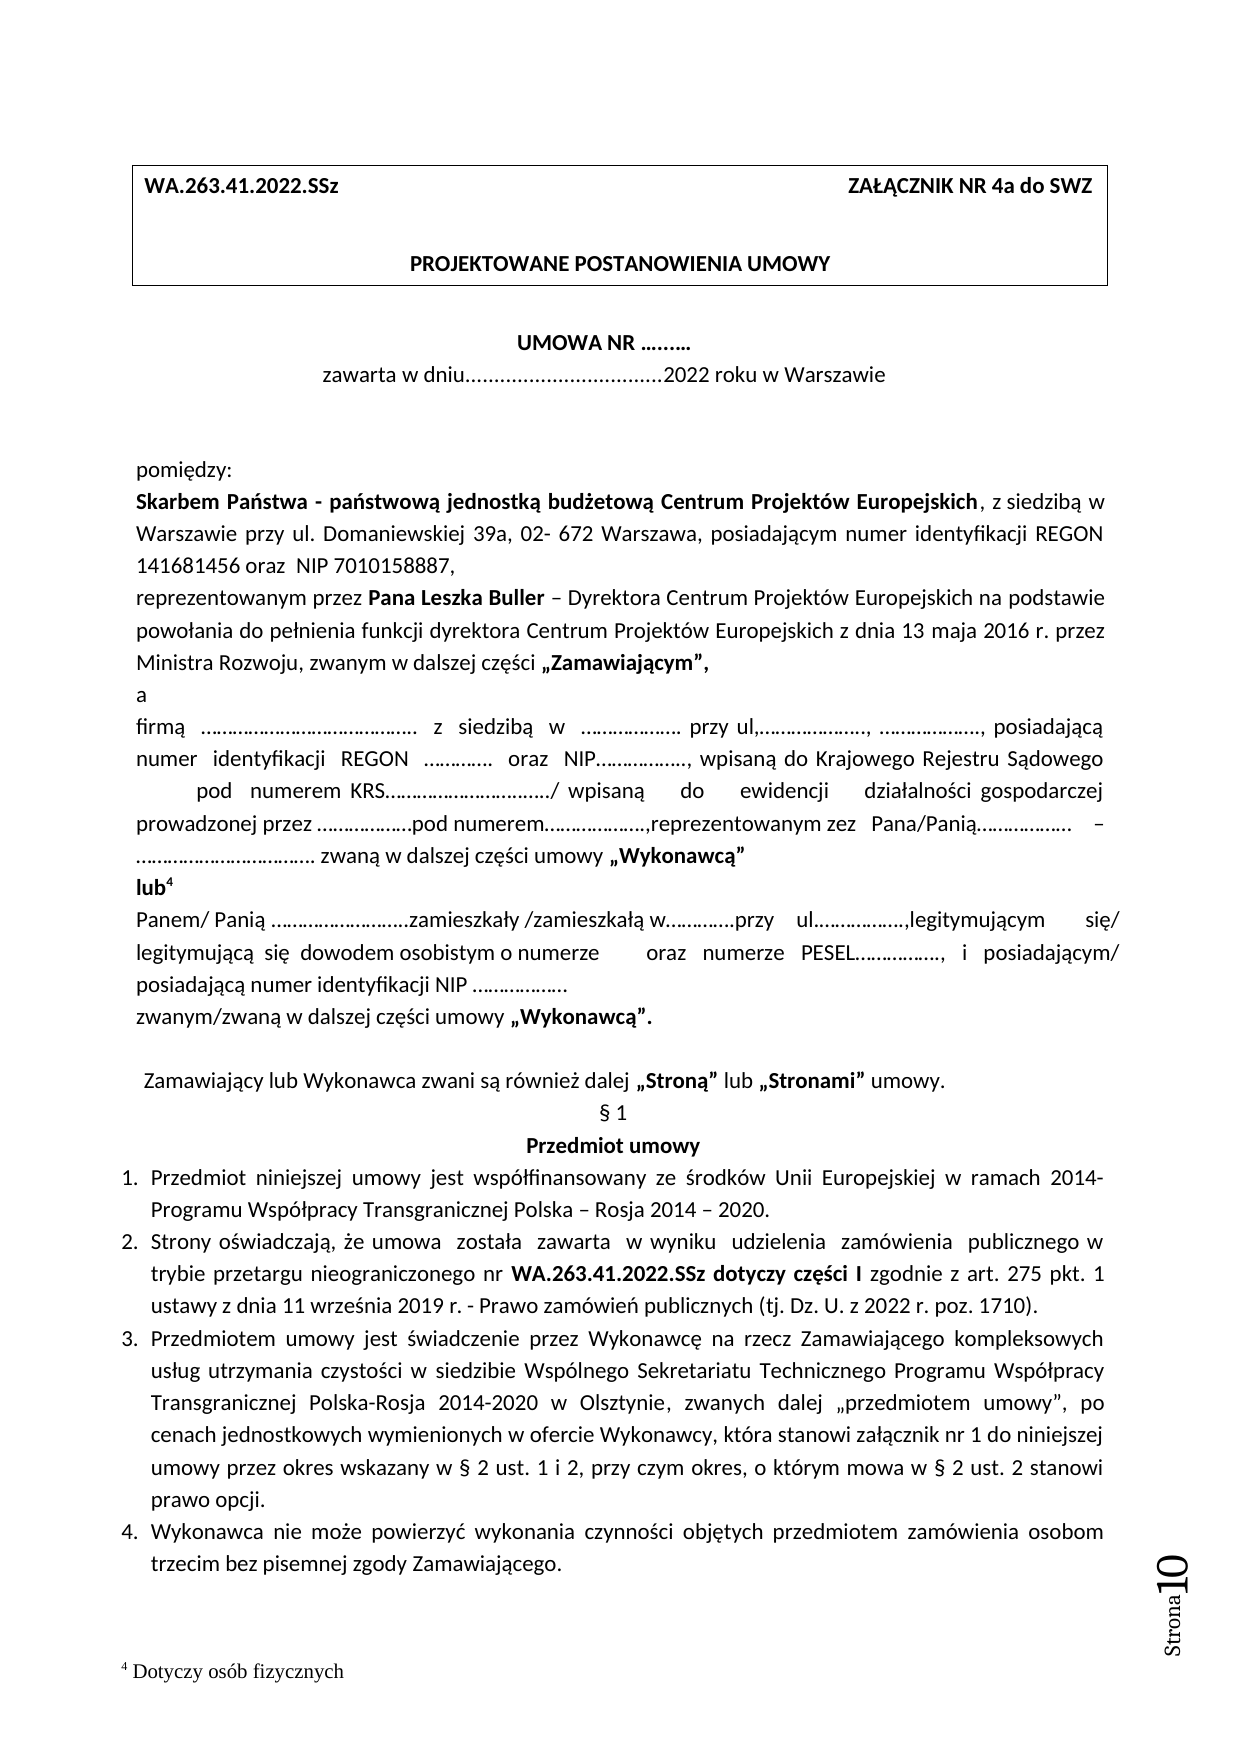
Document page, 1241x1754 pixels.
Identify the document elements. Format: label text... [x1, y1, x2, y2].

text Skarbem Państwa - państwową jednostką budżetową Centrum Projektów Europejskich, z siedzibą w Warszawie przy ul. Domaniewskiej 39a, 02- 672 Warszawa, posiadającym numer identyfikacji REGON 141681456 oraz NIP 7010158887, [136, 487, 1105, 579]
text reprezentowanym przez Pana Leszka Buller – Dyrektora Centrum Projektów Europejskich na podstawie powołania do pełnienia funkcji dyrektora Centrum Projektów Europejskich z dnia 13 maja 2016 r. przez Ministra Rozwoju, zwanym w dalszej części „Zamawiającym”, [136, 583, 1105, 676]
text zawarta w dniu 2022 roku w Warszawie [121, 360, 1087, 388]
text UMOWA NR …...… [121, 328, 1087, 356]
text zwanym/zwaną w dalszej części umowy „Wykonawcą”. [136, 1002, 1120, 1030]
list Wykonawca nie może powierzyć wykonania czynności objętych przedmiotem zamówienia osobom trzecim bez pisemnej zgody Zamawiającego. [121, 1517, 1105, 1577]
text pomiędzy: [136, 455, 1105, 483]
list Przedmiotem umowy jest świadczenie przez Wykonawcę na rzecz Zamawiającego kompleksowych usług utrzymania czystości w siedzibie Wspólnego Sekretariatu Technicznego Programu Współpracy Transgranicznej Polska-Rosja 2014-2020 w Olsztynie, zwanych dalej „przedmiotem umowy”, po cenach jednostkowych wymienionych w ofercie Wykonawcy, która stanowi załącznik nr 1 do niniejszej umowy przez okres wskazany w § 2 ust. 1 i 2, przy czym okres, o którym mowa w § 2 ust. 2 stanowi prawo opcji. [121, 1324, 1105, 1513]
text Panem/ Panią ……………………..zamieszkały /zamieszkałą w………….przy ul.…………….,legitymującym się/ legitymującą się dowodem osobistym o numerze oraz numerze PESEL……………., i posiadającym/ posiadającą numer identyfikacji NIP ……………… [136, 905, 1120, 998]
text a [136, 680, 1105, 708]
list Strony oświadczają, że umowa została zawarta w wyniku udzielenia zamówienia publicznego w trybie przetargu nieograniczonego nr WA.263.41.2022.SSz dotyczy części I zgodnie z art. 275 pkt. 1 ustawy z dnia 11 września 2019 r. - Prawo zamówień publicznych (tj. Dz. U. z 2022 r. poz. 1710). [121, 1227, 1105, 1320]
text lub [136, 873, 1105, 901]
text Przedmiot umowy [121, 1131, 1105, 1159]
table_header WA.263.41.2022.SSz ZAŁĄCZNIK NR 4a do SWZ [133, 166, 1107, 244]
text firmą ………………………………….. z siedzibą w ………………. przy ul,……………….., ………………., posiadającą numer identyfikacji REGON …………. oraz NIP…………….., wpisaną do Krajowego Rejestru Sądowego pod numerem KRS……………………..…../ wpisaną do ewidencji działalności gospodarczej prowadzonej przez ………………pod numerem……………….,reprezentowanym zez Pana/Panią……………… –……………………………. zwaną w dalszej części umowy „Wykonawcą” [136, 712, 1105, 869]
table_cell PROJEKTOWANE POSTANOWIENIA UMOWY [133, 244, 1107, 285]
text Zamawiający lub Wykonawca zwani są również dalej „Stroną” lub „Stronami” umowy. [143, 1066, 1105, 1094]
text § 1 [121, 1098, 1105, 1127]
list Przedmiot niniejszej umowy jest współfinansowany ze środków Unii Europejskiej w ramach 2014-Programu Współpracy Transgranicznej Polska – Rosja 2014 – 2020. [121, 1163, 1105, 1223]
